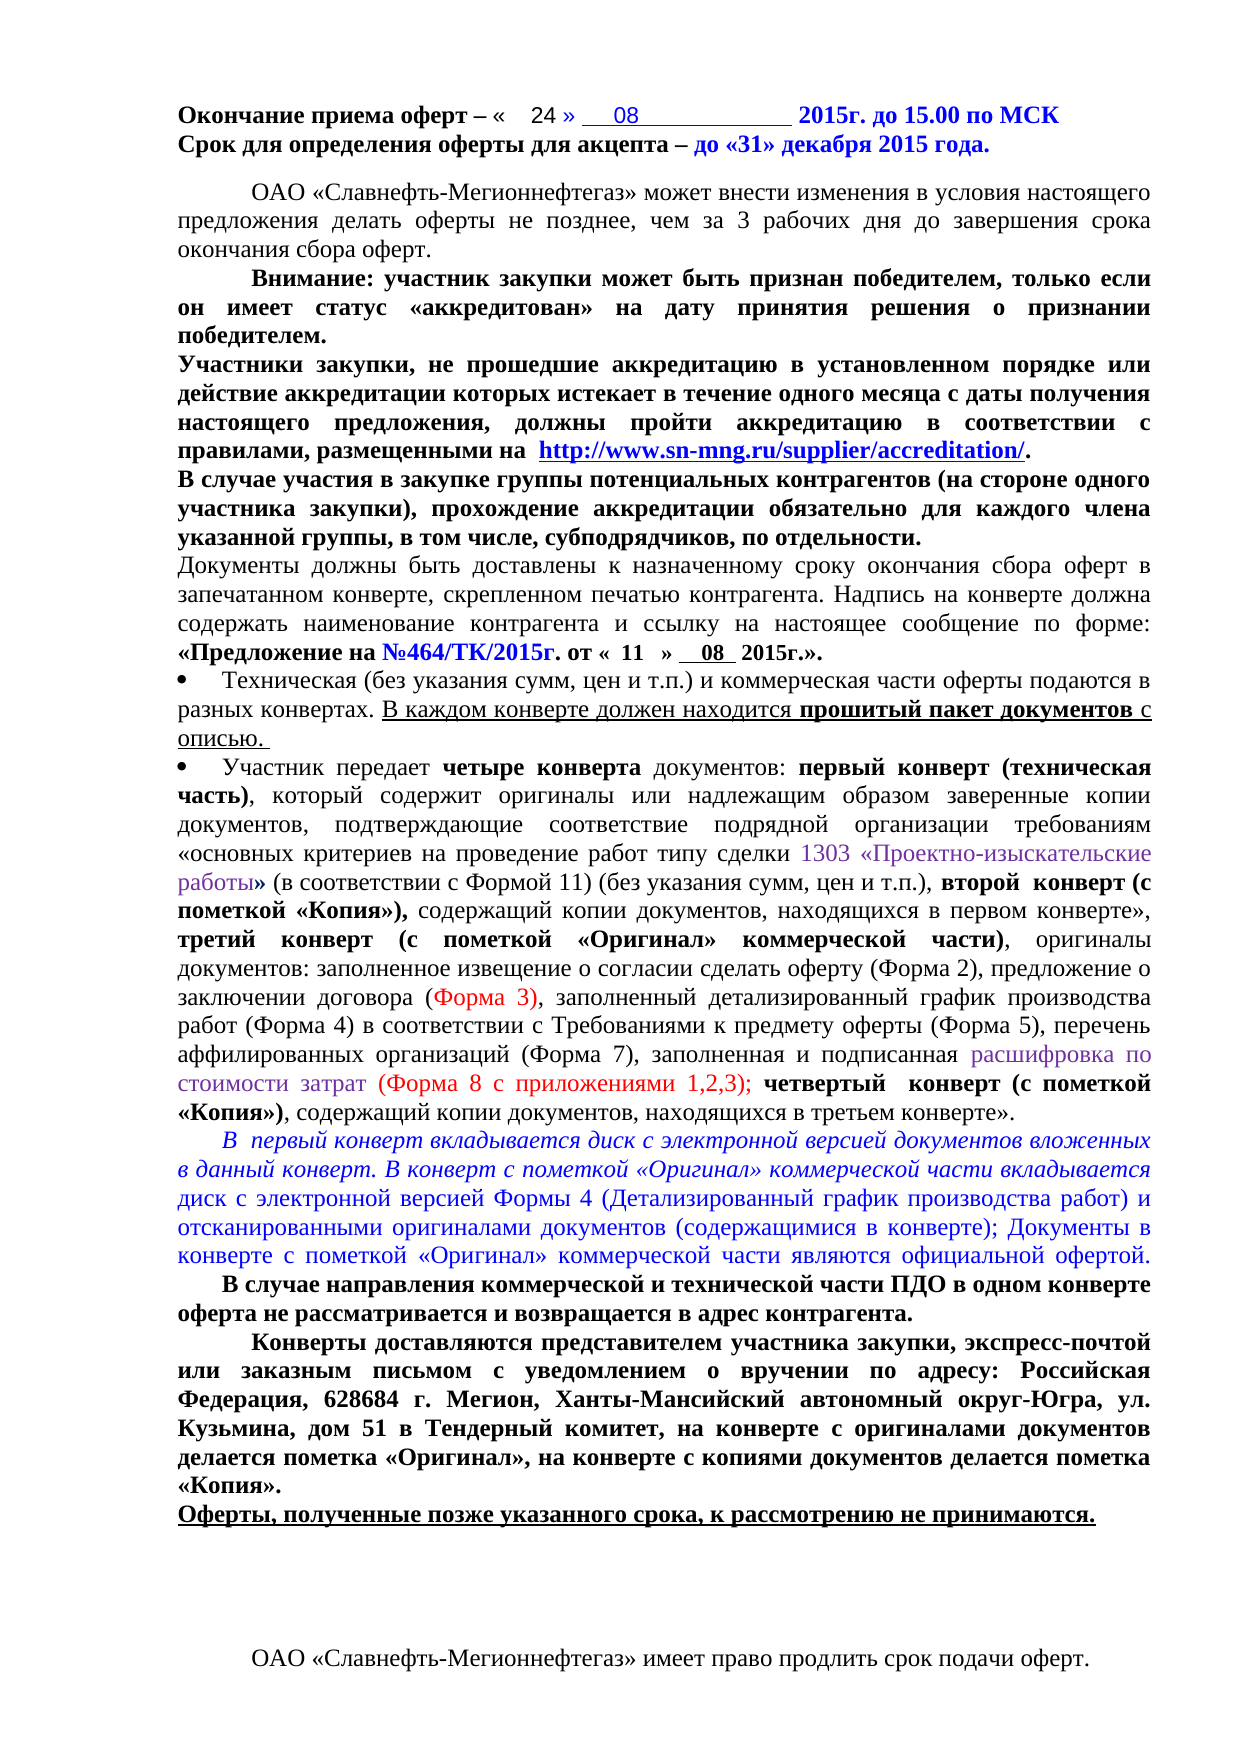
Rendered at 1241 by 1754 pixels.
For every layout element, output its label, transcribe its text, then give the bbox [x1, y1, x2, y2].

text Оферты, полученные позже указанного срока, к рассмотрению не принимаются. [177, 1499, 1152, 1528]
text ОАО «Славнефть-Мегионнефтегаз» имеет право продлить срок подачи оферт. [177, 1643, 1152, 1672]
text ОАО «Славнефть-Мегионнефтегаз» может внести изменения в условия настоящего предложения делать оферты не позднее, чем за 3 рабочих дня до завершения срока окончания сбора оферт. [177, 177, 1152, 263]
list Техническая (без указания сумм, цен и т.п.) и коммерческая части оферты подаются в разных конвертах. В каждом конверте должен находится прошитый пакет документов с описью. [177, 666, 1152, 752]
text Внимание: участник закупки может быть признан победителем, только если он имеет статус «аккредитован» на дату принятия решения о признании победителем. [177, 263, 1152, 349]
list Участник передает четыре конверта документов: первый конверт (техническая часть), который содержит оригиналы или надлежащим образом заверенные копии документов, подтверждающие соответствие подрядной организации требованиям «основных критериев на проведение работ типу сделки 1303 «Проектно-изыскательские работы» (в соответствии с Формой 11) (без указания сумм, цен и т.п.), второй конверт (с пометкой «Копия»), содержащий копии документов, находящихся в первом конверте», третий конверт (с пометкой «Оригинал» коммерческой части), оригиналы документов: заполненное извещение о согласии сделать оферту (Форма 2), предложение о заключении договора (Форма 3), заполненный детализированный график производства работ (Форма 4) в соответствии с Требованиями к предмету оферты (Форма 5), перечень аффилированных организаций (Форма 7), заполненная и подписанная расшифровка по стоимости затрат (Форма 8 с приложениями 1,2,3); четвертый конверт (с пометкой «Копия»), содержащий копии документов, находящихся в третьем конверте». [177, 752, 1152, 1126]
text Участники закупки, не прошедшие аккредитацию в установленном порядке или действие аккредитации которых истекает в течение одного месяца с даты получения настоящего предложения, должны пройти аккредитацию в соответствии с правилами, размещенными на http://www.sn-mng.ru/supplier/accreditation/. [177, 349, 1152, 464]
list В первый конверт вкладывается диск с электронной версией документов вложенных в данный конверт. В конверт с пометкой «Оригинал» коммерческой части вкладывается диск с электронной версией Формы 4 (Детализированный график производства работ) и отсканированными оригиналами документов (содержащимися в конверте); Документы в конверте с пометкой «Оригинал» коммерческой части являются официальной офертой. В случае направления коммерческой и технической части ПДО в одном конверте оферта не рассматривается и возвращается в адрес контрагента. [177, 1126, 1152, 1327]
text Срок для определения оферты для акцепта – до «31» декабря 2015 года. [177, 129, 1152, 158]
text Документы должны быть доставлены к назначенному сроку окончания сбора оферт в запечатанном конверте, скрепленном печатью контрагента. Надпись на конверте должна содержать наименование контрагента и ссылку на настоящее сообщение по форме: «Предложение на №464/ТК/2015г. от « 11 » 08 2015г.». [177, 551, 1152, 666]
text Окончание приема оферт – « 24 » 08 2015г. до 15.00 по МСК [177, 100, 1152, 129]
text Конверты доставляются представителем участника закупки, экспресс-почтой или заказным письмом с уведомлением о вручении по адресу: Российская Федерация, 628684 г. Мегион, Ханты-Мансийский автономный округ-Югра, ул. Кузьмина, дом 51 в Тендерный комитет, на конверте с оригиналами документов делается пометка «Оригинал», на конверте с копиями документов делается пометка «Копия». [177, 1327, 1152, 1499]
text В случае участия в закупке группы потенциальных контрагентов (на стороне одного участника закупки), прохождение аккредитации обязательно для каждого члена указанной группы, в том числе, субподрядчиков, по отдельности. [177, 464, 1152, 551]
